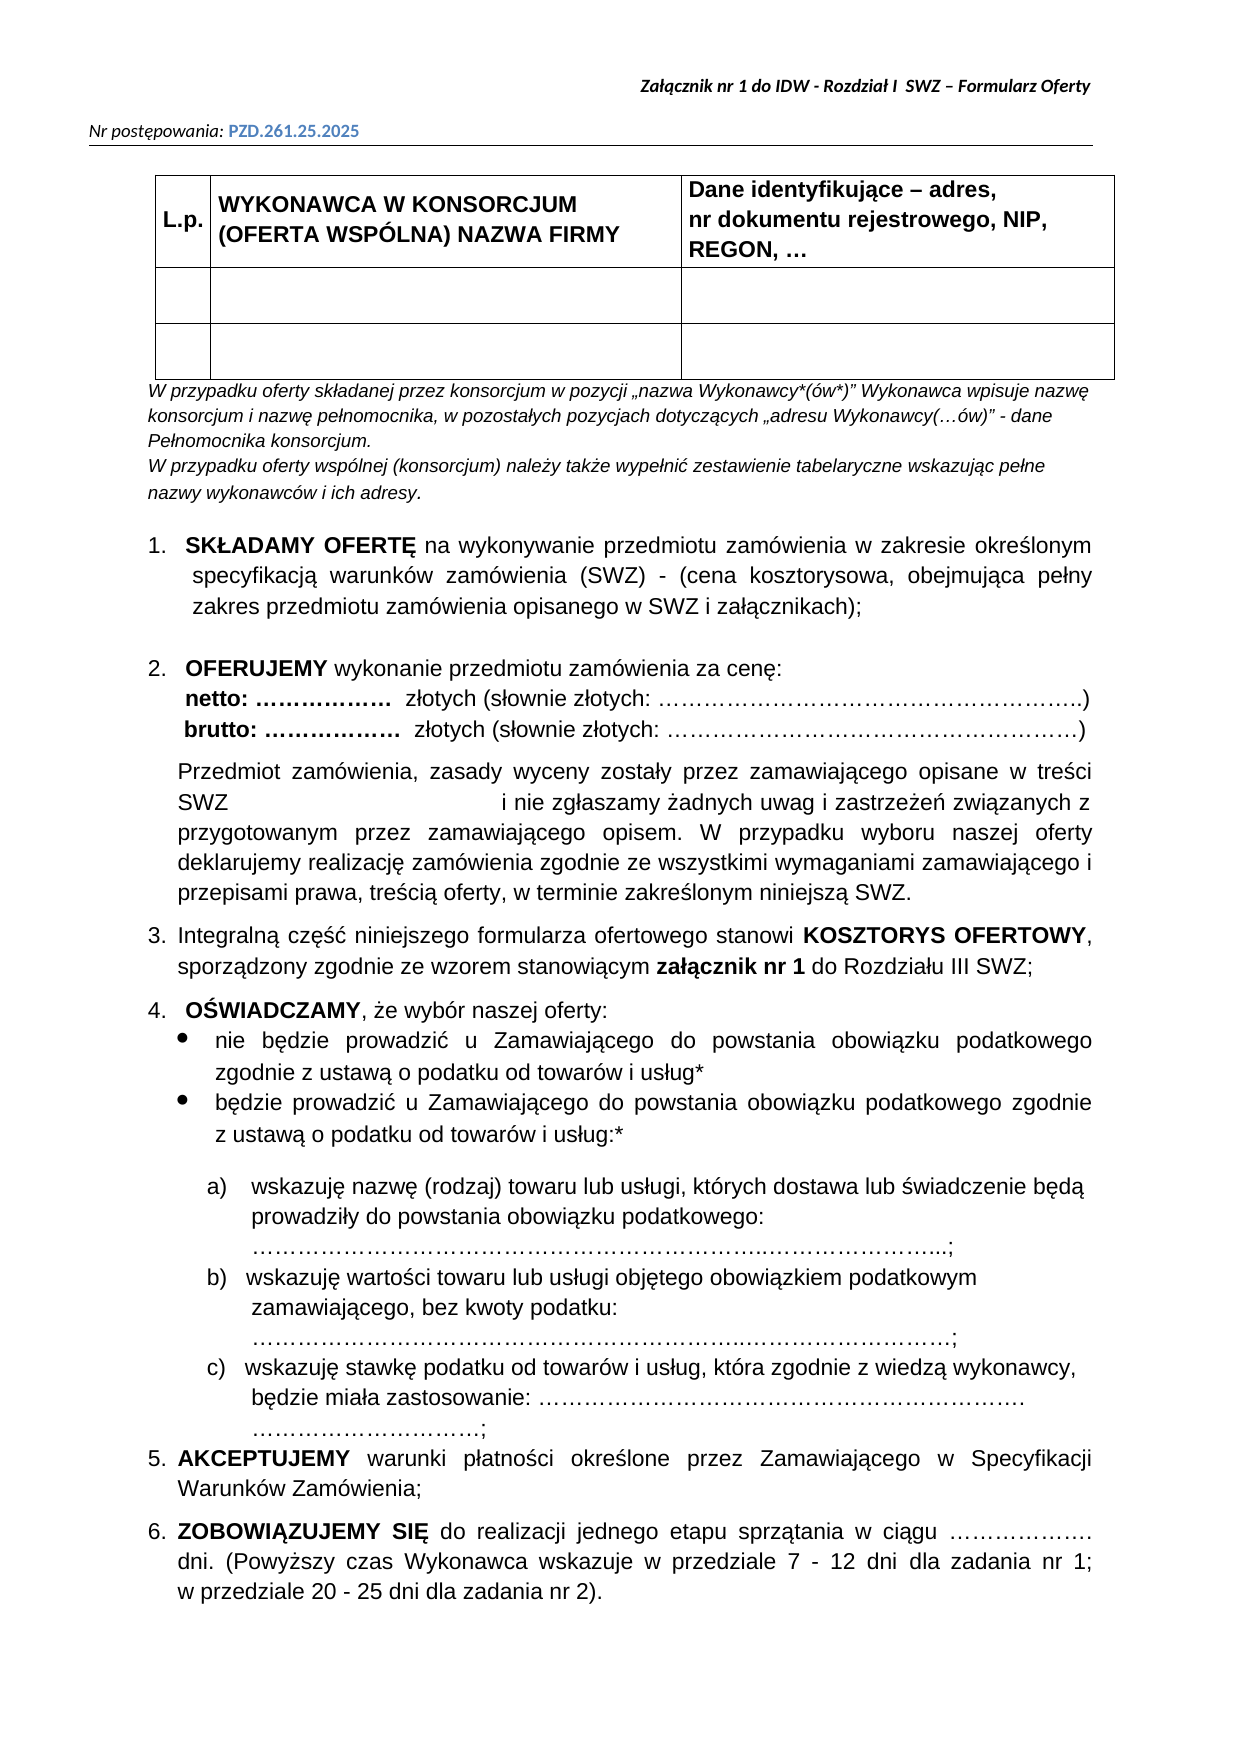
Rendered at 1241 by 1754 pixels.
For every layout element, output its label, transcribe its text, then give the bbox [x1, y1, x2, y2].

text a) wskazuję nazwę (rodzaj) towaru lub usługi, których dostawa lub świadczenie będą prowadziły do powstania obowiązku podatkowego: …………………………………………………………..…………………...; [207, 1173, 1093, 1260]
table_header WYKONAWCA W KONSORCJUM (OFERTA WSPÓLNA) NAZWA FIRMY [211, 176, 681, 267]
list OŚWIADCZAMY, że wybór naszej oferty: [148, 997, 1093, 1023]
text brutto: ……………… złotych (słownie złotych: ………………………………………………) [177, 716, 1093, 742]
text c) wskazuję stawkę podatku od towarów i usług, która zgodnie z wiedzą wykonawcy, będzie miała zastosowanie: ……………………………………………………….…………………………; [207, 1354, 1093, 1441]
table_header Dane identyfikujące – adres, nr dokumentu rejestrowego, NIP, REGON, … [682, 176, 1114, 267]
table_cell [211, 324, 681, 379]
text W przypadku oferty wspólnej (konsorcjum) należy także wypełnić zestawienie tabelaryczne wskazując pełne nazwy wykonawców i ich adresy. [148, 455, 1093, 504]
text netto: ……………… złotych (słownie złotych: ………………………………………………..) [148, 685, 1093, 712]
list Integralną część niniejszego formularza ofertowego stanowi KOSZTORYS OFERTOWY, sporządzony zgodnie ze wzorem stanowiącym załącznik nr 1 do Rozdziału III SWZ; [148, 922, 1093, 980]
table_cell [156, 268, 210, 322]
table_cell [682, 268, 1114, 322]
list AKCEPTUJEMY warunki płatności określone przez Zamawiającego w Specyfikacji Warunków Zamówienia; [148, 1445, 1093, 1501]
text W przypadku oferty składanej przez konsorcjum w pozycji „nazwa Wykonawcy*(ów*)” Wykonawca wpisuje nazwę konsorcjum i nazwę pełnomocnika, w pozostałych pozycjach dotyczących „adresu Wykonawcy(…ów)” - dane Pełnomocnika konsorcjum. [148, 380, 1093, 451]
list ZOBOWIĄZUJEMY SIĘ do realizacji jednego etapu sprzątania w ciągu ………………. dni. (Powyższy czas Wykonawca wskazuje w przedziale 7 - 12 dni dla zadania nr 1; w przedziale 20 - 25 dni dla zadania nr 2). [148, 1518, 1093, 1604]
table_cell [211, 268, 681, 322]
list OFERUJEMY wykonanie przedmiotu zamówienia za cenę: [148, 655, 1093, 681]
list nie będzie prowadzić u Zamawiającego do powstania obowiązku podatkowego zgodnie z ustawą o podatku od towarów i usług* [177, 1027, 1093, 1085]
table_cell [682, 324, 1114, 379]
list SKŁADAMY OFERTĘ na wykonywanie przedmiotu zamówienia w zakresie określonym specyfikacją warunków zamówienia (SWZ) - (cena kosztorysowa, obejmująca pełny zakres przedmiotu zamówienia opisanego w SWZ i załącznikach); [148, 532, 1093, 619]
list będzie prowadzić u Zamawiającego do powstania obowiązku podatkowego zgodnie z ustawą o podatku od towarów i usług:* [177, 1089, 1093, 1147]
table_cell [156, 324, 210, 379]
text Przedmiot zamówienia, zasady wyceny zostały przez zamawiającego opisane w treści SWZ i nie zgłaszamy żadnych uwag i zastrzeżeń związanych z przygotowanym przez zamawiającego opisem. W przypadku wyboru naszej oferty deklarujemy realizację zamówienia zgodnie ze wszystkimi wymaganiami zamawiającego i przepisami prawa, treścią oferty, w terminie zakreślonym niniejszą SWZ. [177, 758, 1093, 905]
table_header L.p. [156, 176, 210, 267]
text b) wskazuję wartości towaru lub usługi objętego obowiązkiem podatkowym zamawiającego, bez kwoty podatku: ………………………………………………………..………………………; [207, 1263, 1093, 1350]
